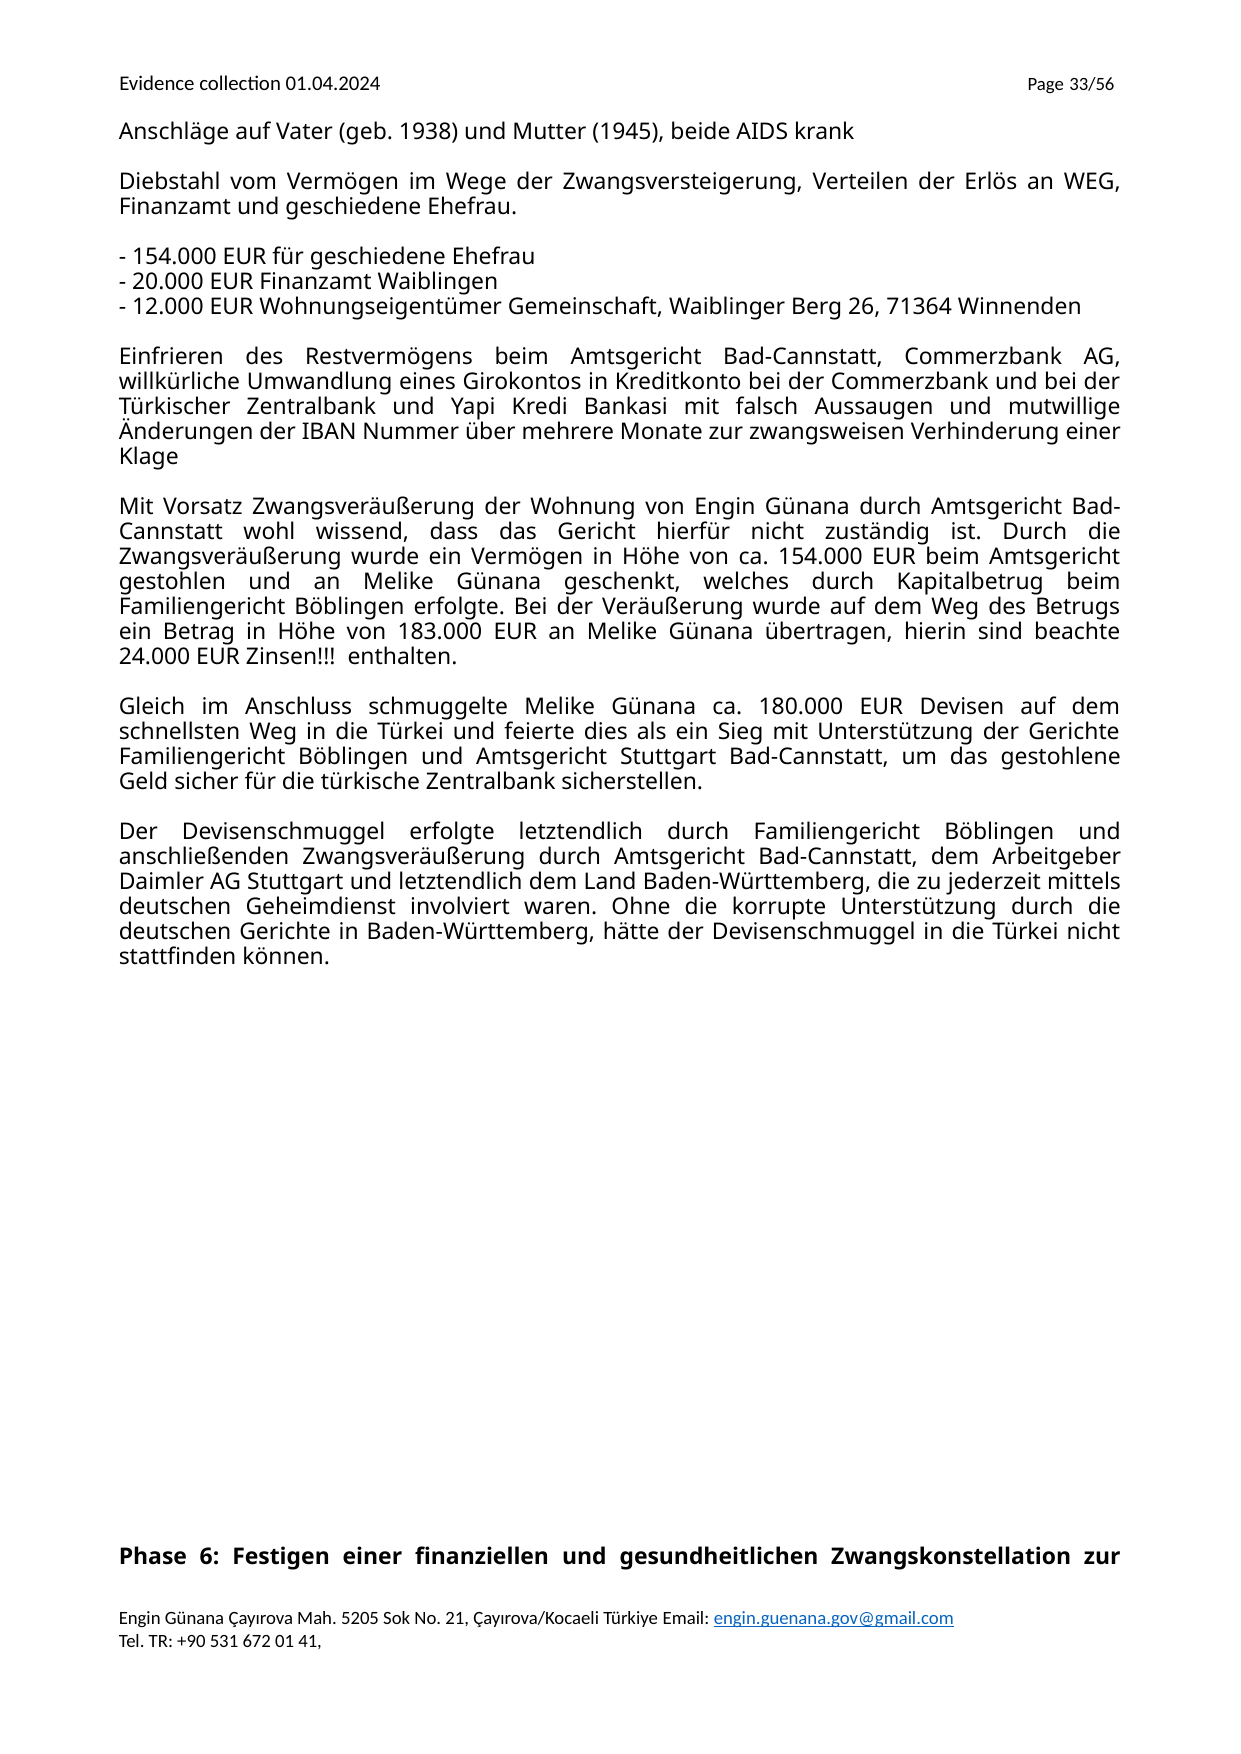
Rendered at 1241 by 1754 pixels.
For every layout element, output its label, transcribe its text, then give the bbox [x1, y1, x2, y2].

text Gleich im Anschluss schmuggelte Melike Günana ca. 180.000 EUR Devisen auf dem schnellsten Weg in die Türkei und feierte dies als ein Sieg mit Unterstützung der Gerichte Familiengericht Böblingen und Amtsgericht Stuttgart Bad-Cannstatt, um das gestohlene Geld sicher für die türkische Zentralbank sicherstellen. [118, 694, 1122, 794]
text Einfrieren des Restvermögens beim Amtsgericht Bad-Cannstatt, Commerzbank AG, willkürliche Umwandlung eines Girokontos in Kreditkonto bei der Commerzbank und bei der Türkischer Zentralbank und Yapi Kredi Bankasi mit falsch Aussaugen und mutwillige Änderungen der IBAN Nummer über mehrere Monate zur zwangsweisen Verhinderung einer Klage [118, 344, 1122, 469]
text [118, 119, 1122, 144]
text - 20.000 EUR Finanzamt Waiblingen [118, 269, 1122, 294]
text - 12.000 EUR Wohnungseigentümer Gemeinschaft, Waiblinger Berg 26, 71364 Winnenden [118, 294, 1122, 319]
text Mit Vorsatz Zwangsveräußerung der Wohnung von Engin Günana durch Amtsgericht Bad-Cannstatt wohl wissend, dass das Gericht hierfür nicht zuständig ist. Durch die Zwangsveräußerung wurde ein Vermögen in Höhe von ca. 154.000 EUR beim Amtsgericht gestohlen und an Melike Günana geschenkt, welches durch Kapitalbetrug beim Familiengericht Böblingen erfolgte. Bei der Veräußerung wurde auf dem Weg des Betrugs ein Betrag in Höhe von 183.000 EUR an Melike Günana übertragen, hierin sind beachte 24.000 EUR Zinsen!!! enthalten. [118, 494, 1122, 669]
text Der Devisenschmuggel erfolgte letztendlich durch Familiengericht Böblingen und anschließenden Zwangsveräußerung durch Amtsgericht Bad-Cannstatt, dem Arbeitgeber Daimler AG Stuttgart und letztendlich dem Land Baden-Württemberg, die zu jederzeit mittels deutschen Geheimdienst involviert waren. Ohne die korrupte Unterstützung durch die deutschen Gerichte in Baden-Württemberg, hätte der Devisenschmuggel in die Türkei nicht stattfinden können. [118, 819, 1122, 969]
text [118, 1544, 1122, 1569]
text Diebstahl vom Vermögen im Wege der Zwangsversteigerung, Verteilen der Erlös an WEG, Finanzamt und geschiedene Ehefrau. [118, 169, 1122, 219]
text - 154.000 EUR für geschiedene Ehefrau [118, 244, 1122, 269]
